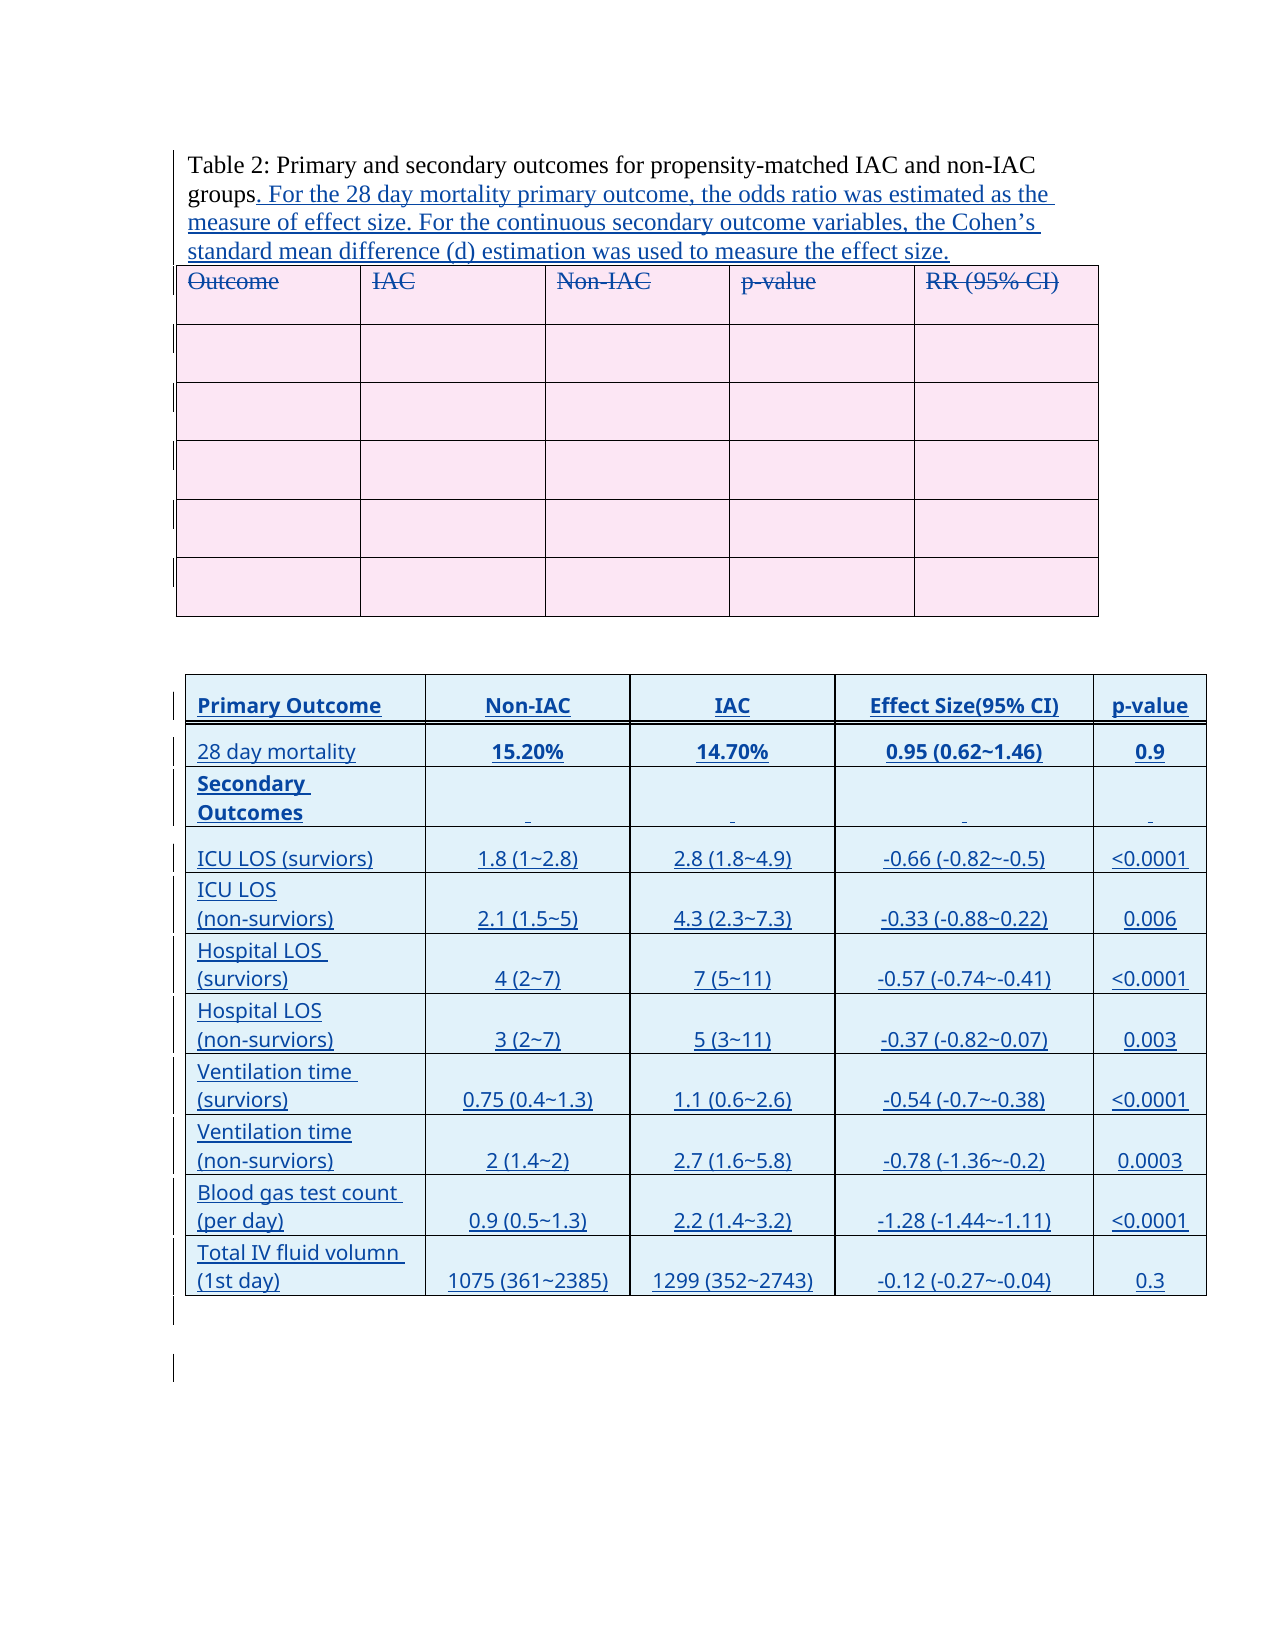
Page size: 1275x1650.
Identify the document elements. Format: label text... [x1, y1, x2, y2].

text Table 2: Primary and secondary outcomes for propensity-matched IAC and non-IAC groups [187, 150, 1087, 265]
